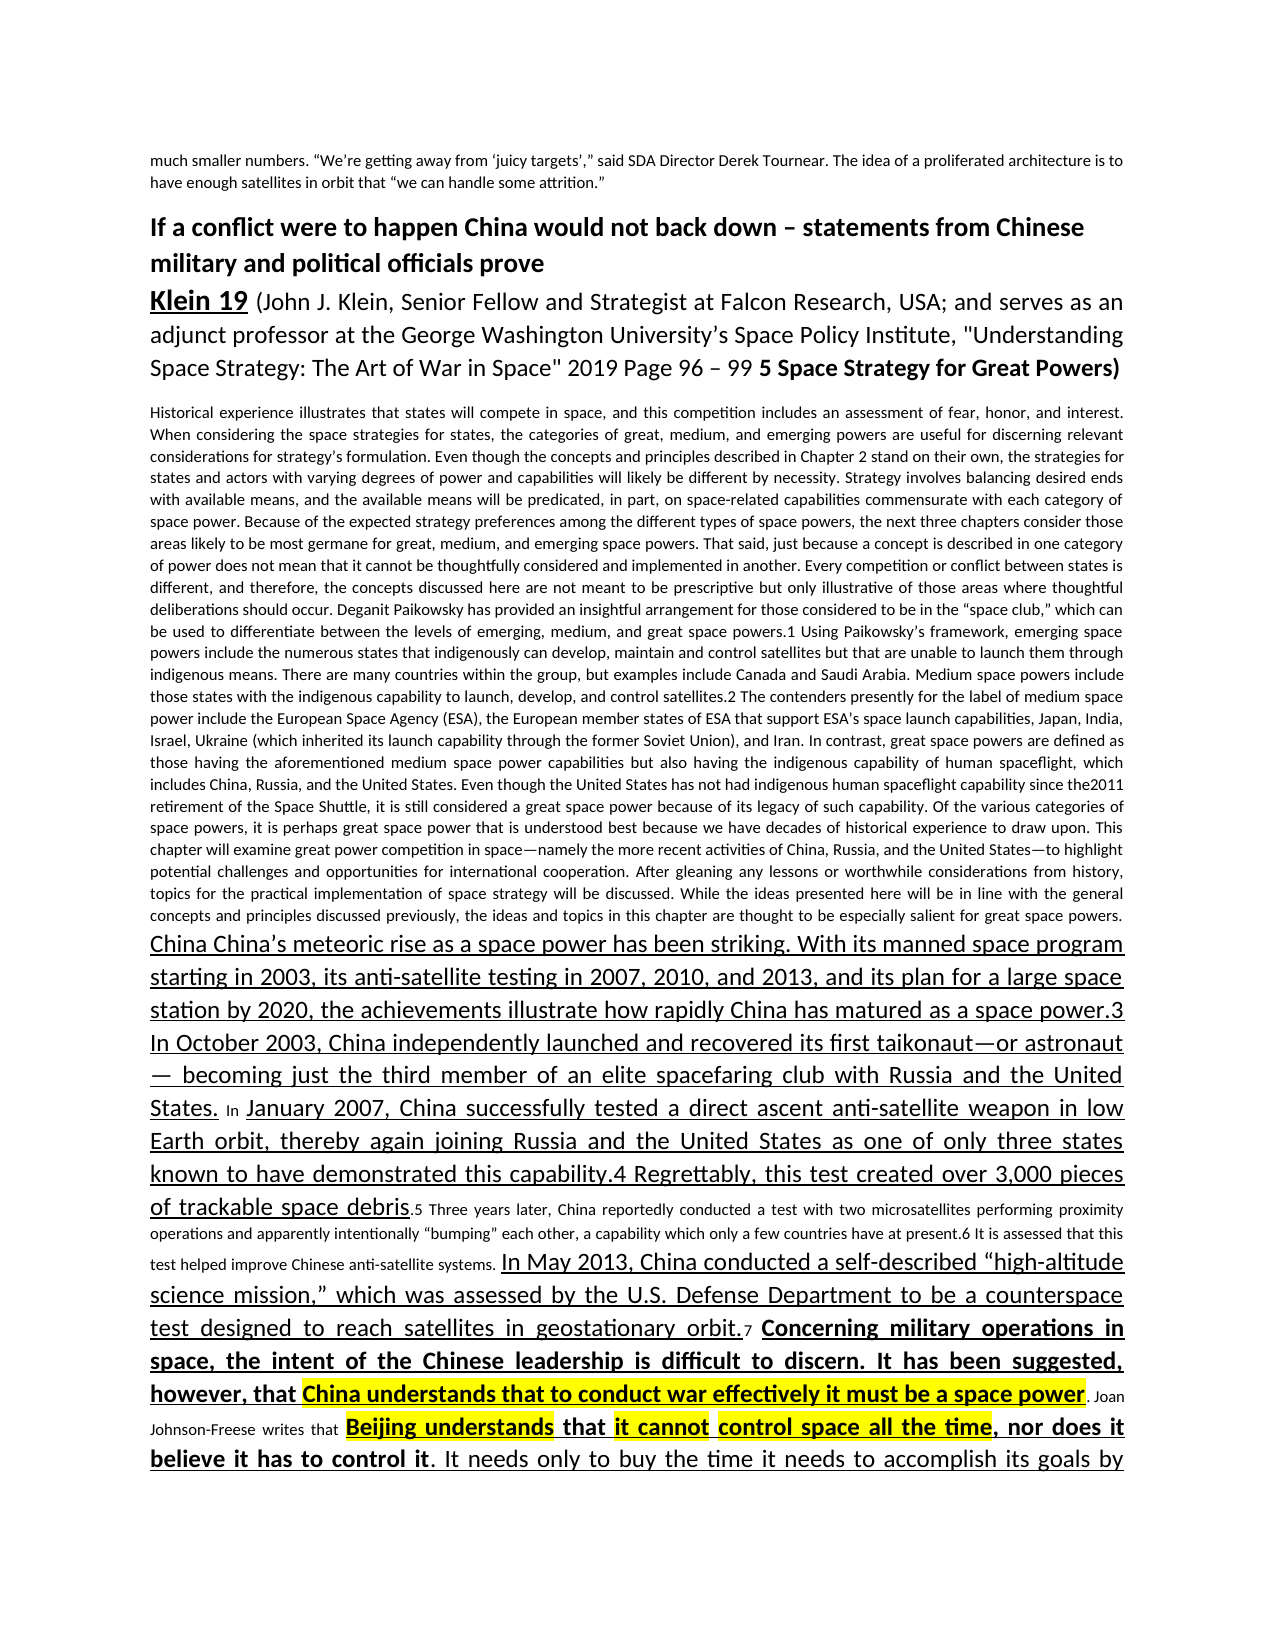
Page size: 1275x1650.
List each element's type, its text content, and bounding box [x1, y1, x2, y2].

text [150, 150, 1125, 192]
subtitle If a conflict were to happen China would not back down – statements from Chinese military and political officials prove [150, 210, 1125, 279]
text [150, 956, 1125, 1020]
text Klein 19 (John J. Klein, Senior Fellow and Strategist at Falcon Research, USA; and serves as an adjunct professor at the George Washington University’s Space Policy Institute, "Understanding Space Strategy: The Art of War in Space" 2019 Page 96 – 99 5 Space Strategy for Great Powers) [150, 282, 1125, 383]
